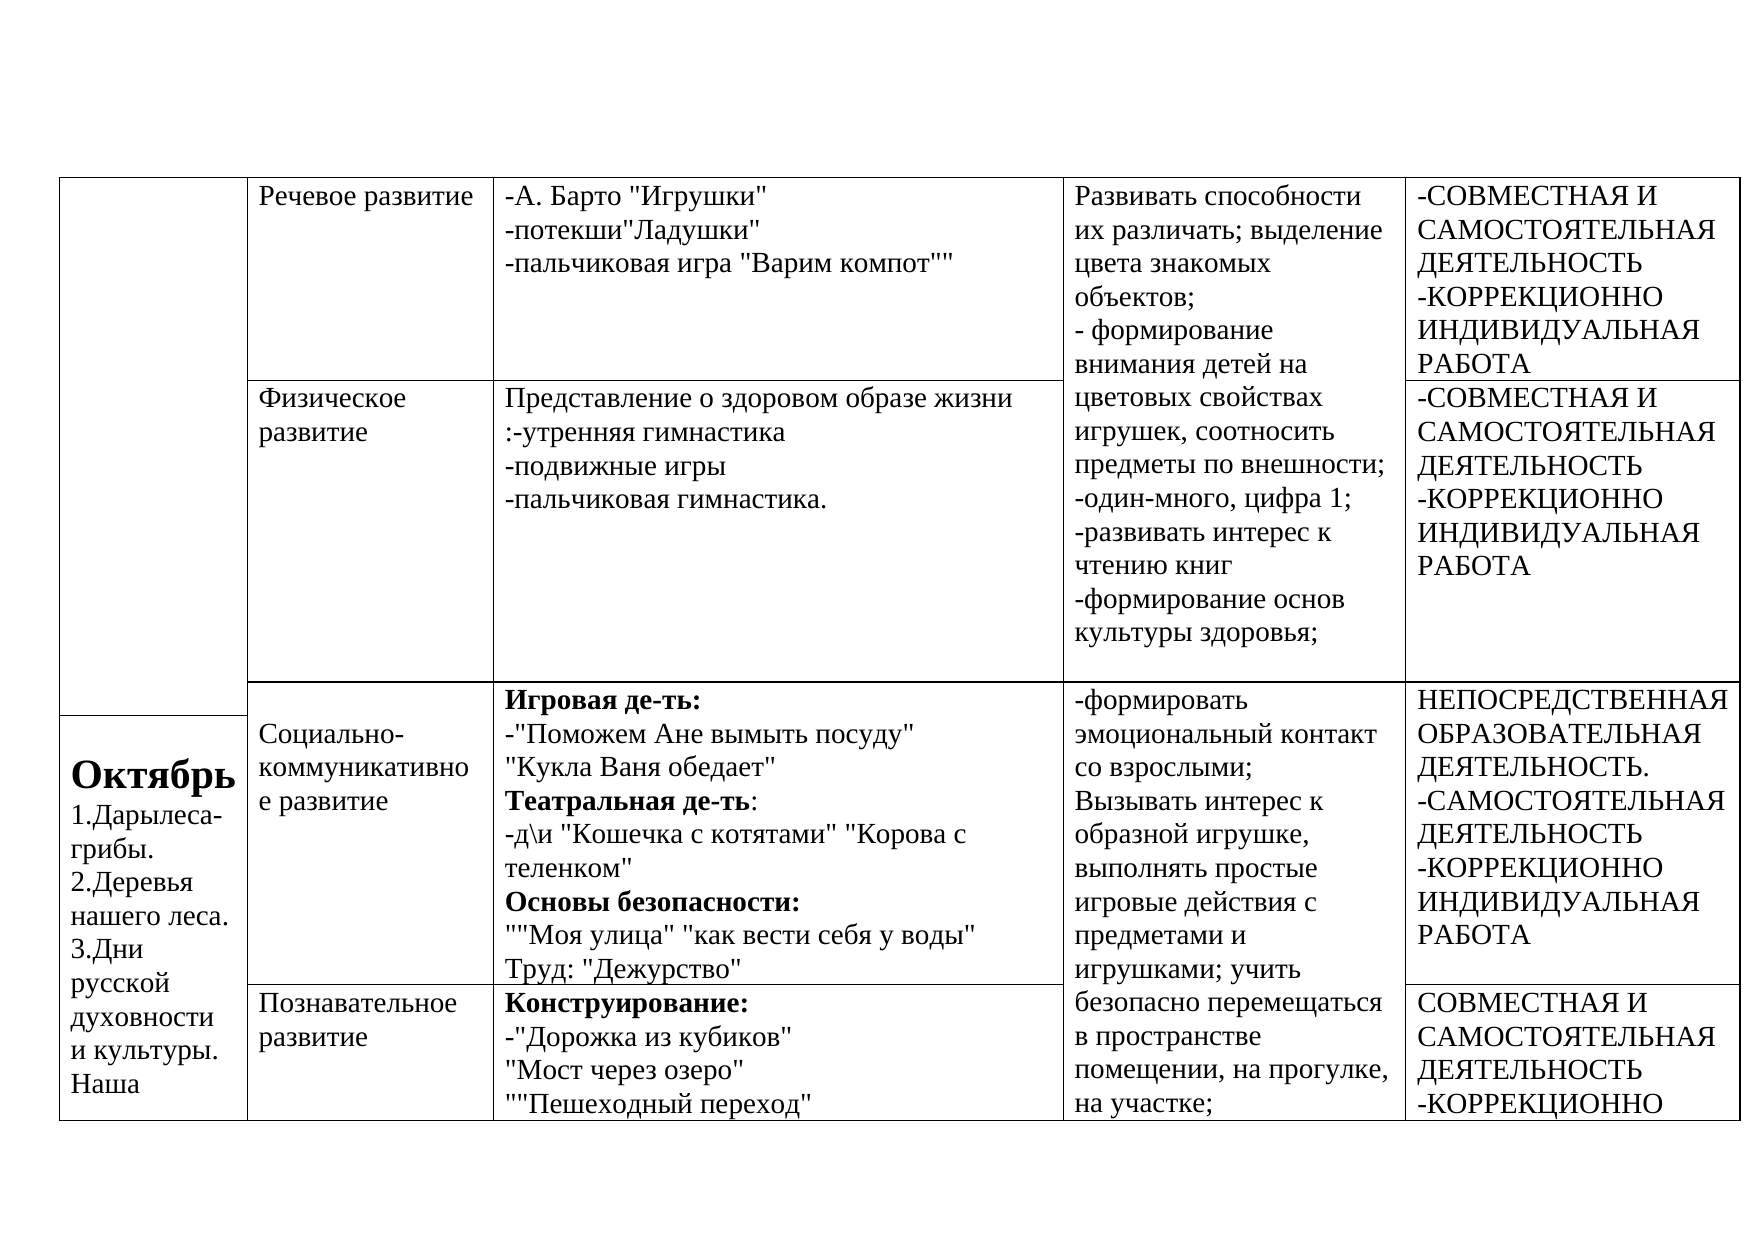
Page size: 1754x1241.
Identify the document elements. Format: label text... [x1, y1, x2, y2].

table_cell Социально-коммуникативное развитие [248, 683, 493, 984]
table_cell Физическое развитие [248, 381, 493, 681]
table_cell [248, 985, 493, 1119]
table_cell Представление о здоровом образе жизни :-утренняя гимнастика -подвижные игры -пальчиковая гимнастика. [494, 381, 1063, 681]
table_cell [1406, 985, 1739, 1119]
table_cell Октябрь 1.Дарылеса-грибы. 2.Деревья нашего леса. 3.Дни русской духовности и культуры. Наша родина-Россия 4.Домашние животные. 5.Байкал-рыба. Ноябрь 1.Мы живем в Иркутске 2.Наши пернатые друзья 3.Семья.День матери. 4. Посуда. Продукты питания 5.Домашние птицы [60, 716, 247, 1119]
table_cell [494, 985, 1063, 1119]
table_cell Речевое развитие [248, 178, 493, 379]
table_cell -СОВМЕСТНАЯ И САМОСТОЯТЕЛЬНАЯ ДЕЯТЕЛЬНОСТЬ -КОРРЕКЦИОННО ИНДИВИДУАЛЬНАЯ РАБОТА [1406, 381, 1739, 681]
table_cell НЕПОСРЕДСТВЕННАЯ ОБРАЗОВАТЕЛЬНАЯ ДЕЯТЕЛЬНОСТЬ. -САМОСТОЯТЕЛЬНАЯ ДЕЯТЕЛЬНОСТЬ -КОРРЕКЦИОННО ИНДИВИДУАЛЬНАЯ РАБОТА [1406, 683, 1739, 984]
table_cell -А. Барто "Игрушки" -потекши"Ладушки" -пальчиковая игра "Варим компот"" [494, 178, 1063, 379]
table_cell Игровая де-ть: -"Поможем Ане вымыть посуду" "Кукла Ваня обедает" Театральная де-ть: -д\и "Кошечка с котятами" "Корова с теленком" Основы безопасности: ""Моя улица" "как вести себя у воды" Труд: "Дежурство" [494, 683, 1063, 984]
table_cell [1406, 178, 1739, 379]
table_cell -формировать эмоциональный контакт со взрослыми; Вызывать интерес к образной игрушке, выполнять простые игровые действия с предметами и игрушками; учить безопасно перемещаться в пространстве помещении, на прогулке, на участке; -обучать умению понимать слова"нельзя можно" С помощью вербальных и невербальных средств; -учить понимать и выполнять трудовые поручения -знакомиться с пространственными свойствами предметов; Развивать способности их различать; выделение цвета знакомых объектов; - формирование внимания детей на цветовых свойствах игрушек, соотносить предметы по внешности; -один-много, цифра 1; -развивать интерес к чтению книг -формирование основ культуры здоровья; [1064, 683, 1405, 1119]
